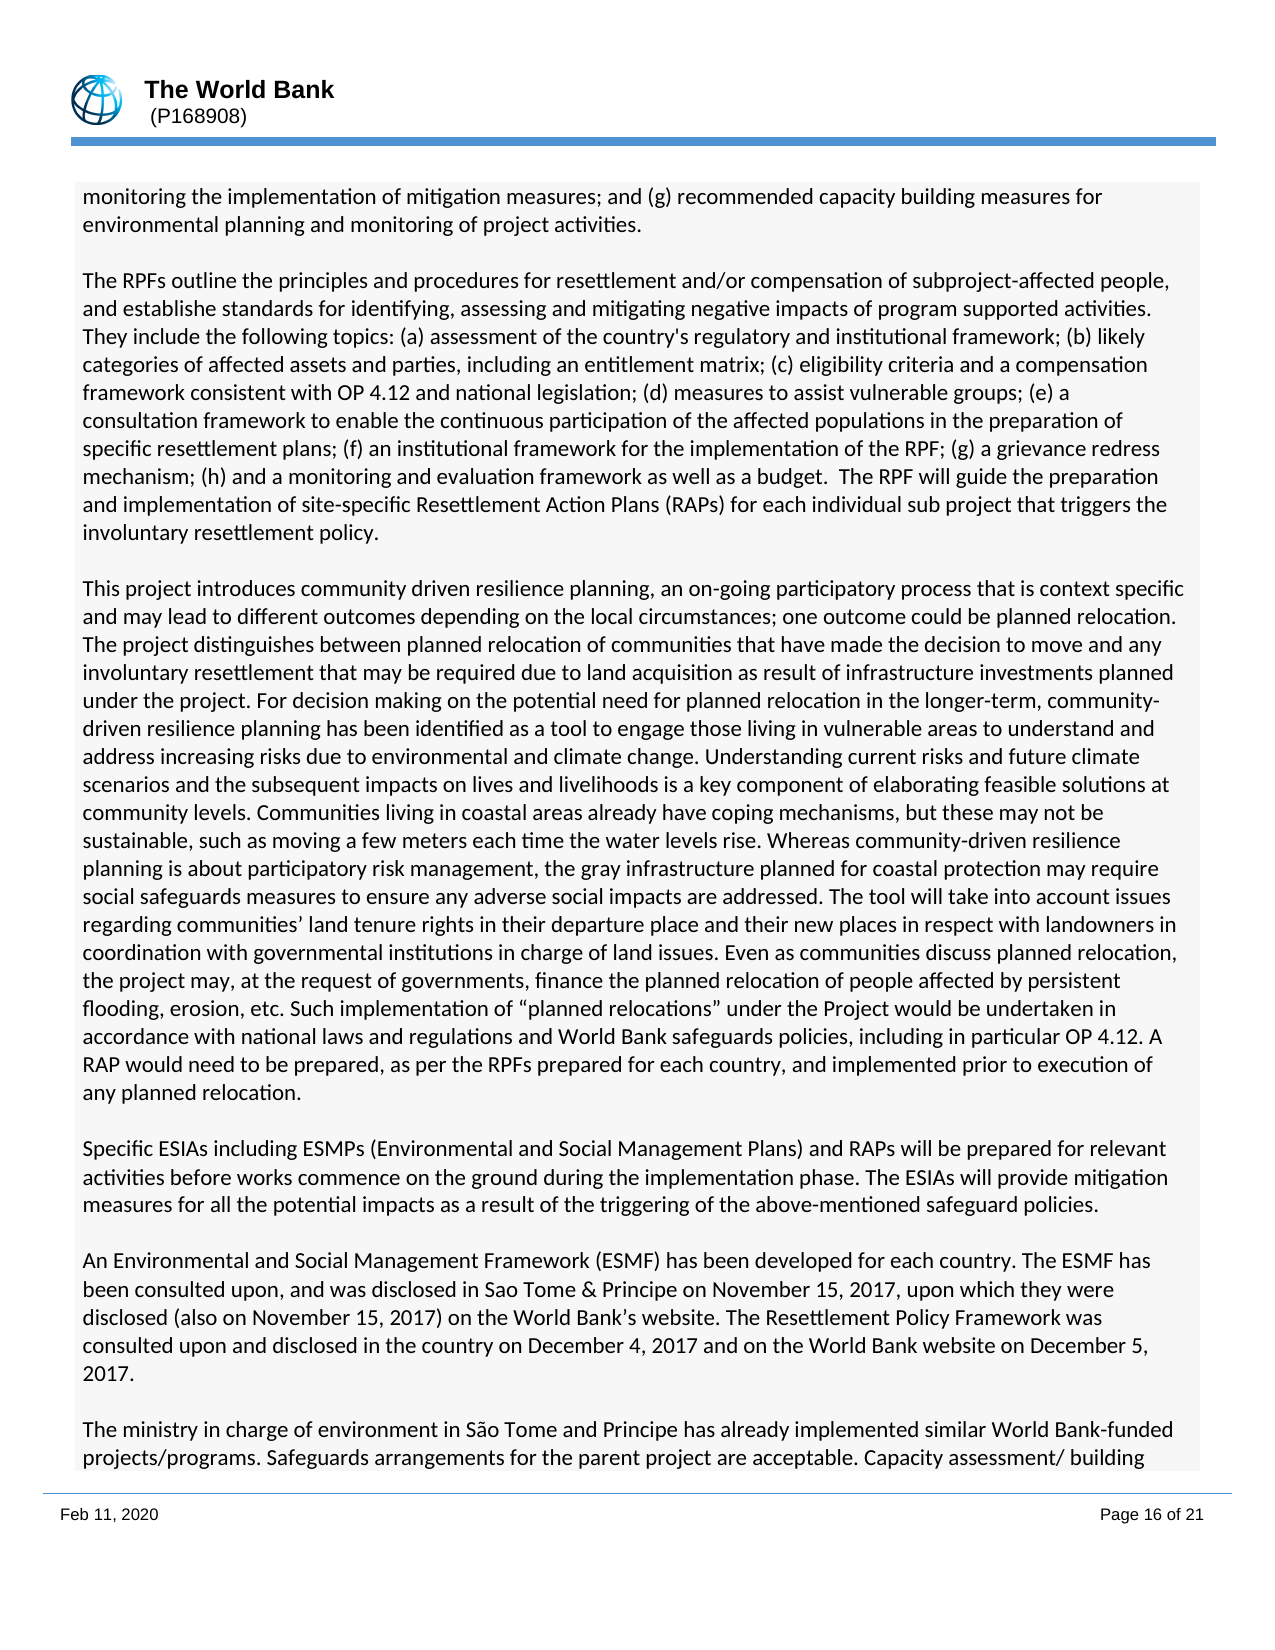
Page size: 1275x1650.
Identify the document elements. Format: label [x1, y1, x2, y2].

picture [71, 75, 123, 125]
picture [87, 83, 95, 90]
picture [103, 75, 123, 113]
picture [95, 86, 101, 94]
